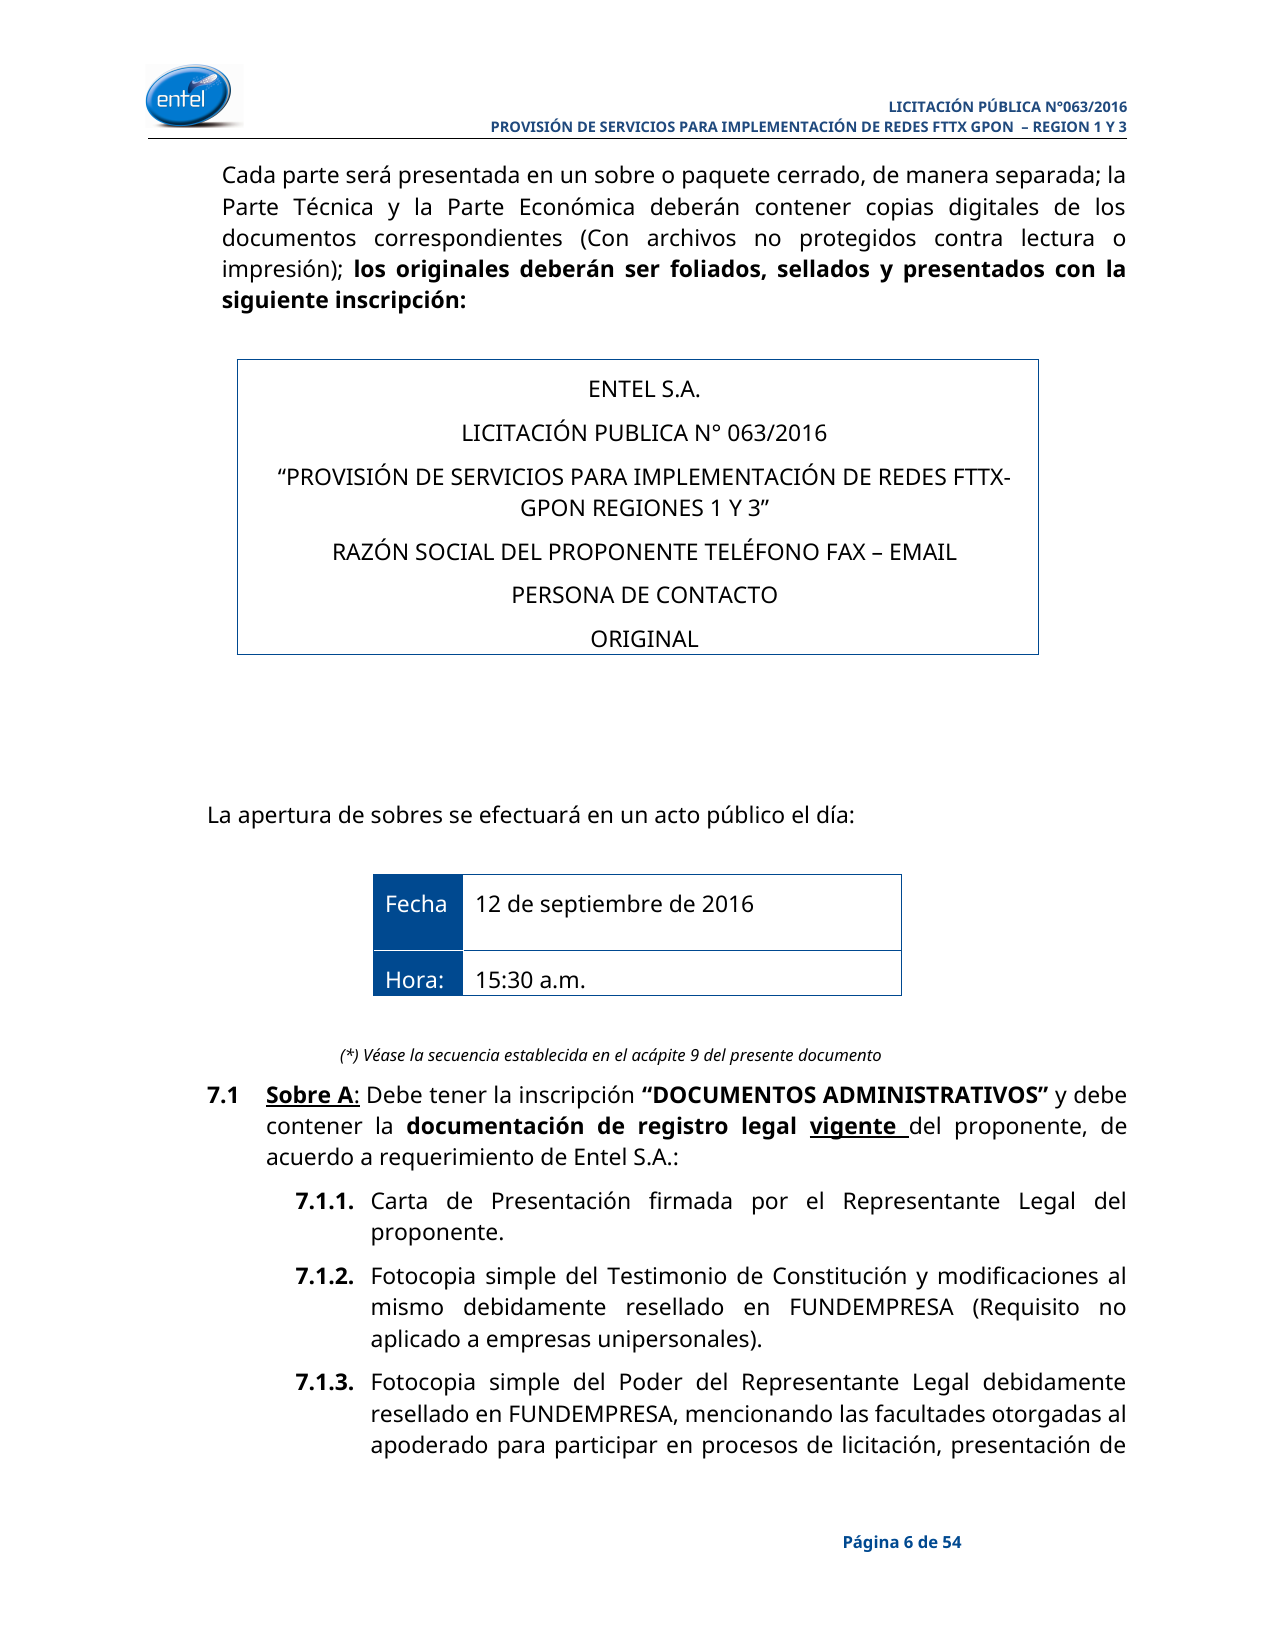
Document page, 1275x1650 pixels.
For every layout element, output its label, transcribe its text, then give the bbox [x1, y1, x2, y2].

list Fotocopia simple del Testimonio de Constitución y modificaciones al mismo debidamente resellado en FUNDEMPRESA (Requisito no aplicado a empresas unipersonales). [295, 1260, 1127, 1354]
picture [145, 64, 244, 128]
text La apertura de sobres se efectuará en un acto público el día: [207, 799, 1127, 830]
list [295, 1366, 1127, 1460]
table_cell Hora: [374, 951, 463, 995]
list Carta de Presentación firmada por el Representante Legal del proponente. [295, 1185, 1127, 1247]
text (*) Véase la secuencia establecida en el acápite 9 del presente documento [340, 1043, 1127, 1066]
table_header 12 de septiembre de 2016 [464, 875, 901, 950]
list Sobre A: Debe tener la inscripción “DOCUMENTOS ADMINISTRATIVOS” y debe contener la documentación de registro legal vigente del proponente, de acuerdo a requerimiento de Entel S.A.: [207, 1079, 1127, 1172]
table_header Fecha: [374, 875, 463, 950]
table_cell 15:30 a.m. [464, 951, 901, 995]
text Cada parte será presentada en un sobre o paquete cerrado, de manera separada; la Parte Técnica y la Parte Económica deberán contener copias digitales de los documentos correspondientes (Con archivos no protegidos contra lectura o impresión); los originales deberán ser foliados, sellados y presentados con la siguiente inscripción: [222, 159, 1127, 316]
table_header ENTEL S.A. LICITACIÓN PUBLICA N° 063/2016 “PROVISIÓN DE SERVICIOS PARA IMPLEMENTACIÓN DE REDES FTTX-GPON REGIONES 1 Y 3” RAZÓN SOCIAL DEL PROPONENTE TELÉFONO FAX – EMAIL PERSONA DE CONTACTO ORIGINAL [238, 360, 1038, 654]
